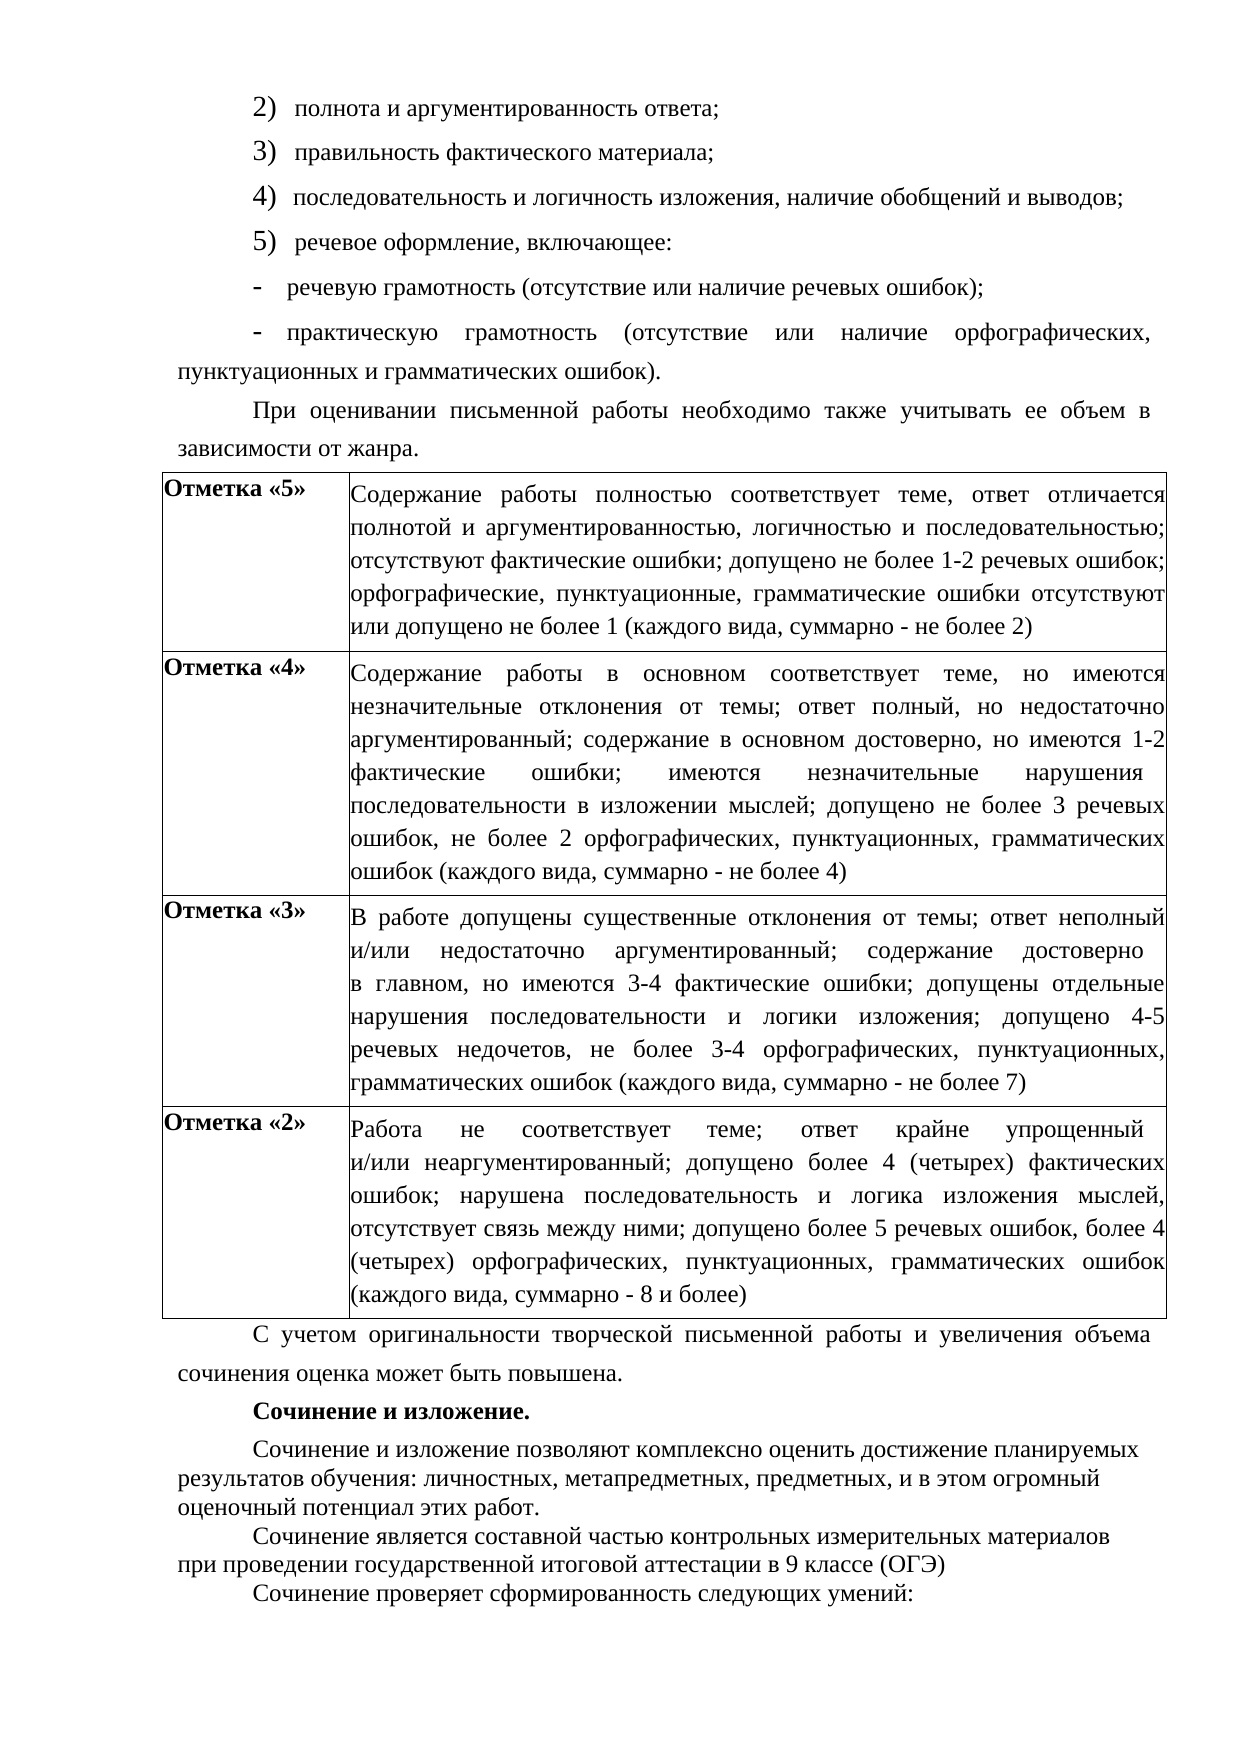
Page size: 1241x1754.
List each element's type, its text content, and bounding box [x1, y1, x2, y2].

table_header Содержание работы полностью соответствует теме, ответ отличается полнотой и аргументированностью, логичностью и последовательностью; отсутствуют фактические ошибки; допущено не более 1-2 речевых ошибок; орфографические, пунктуационные, грамматические ошибки отсутствуют или допущено не более 1 (каждого вида, суммарно - не более 2) [350, 473, 1166, 651]
list правильность фактического материала; [177, 133, 1152, 167]
text Сочинение является составной частью контрольных измерительных материалов при проведении государственной итоговой аттестации в 9 классе (ОГЭ) [177, 1521, 1152, 1578]
table_cell Работа не соответствует теме; ответ крайне упрощенный и/или неаргументированный; допущено более 4 (четырех) фактических ошибок; нарушена последовательность и логика изложения мыслей, отсутствует связь между ними; допущено более 5 речевых ошибок, более 4 (четырех) орфографических, пунктуационных, грамматических ошибок (каждого вида, суммарно - 8 и более) [350, 1107, 1166, 1318]
text Сочинение и изложение. [177, 1396, 1152, 1425]
list речевую грамотность (отсутствие или наличие речевых ошибок); [177, 268, 1152, 302]
text При оценивании письменной работы необходимо также учитывать ее объем в зависимости от жанра. [177, 395, 1152, 462]
table_cell В работе допущены существенные отклонения от темы; ответ неполный и/или недостаточно аргументированный; содержание достоверно в главном, но имеются 3-4 фактические ошибки; допущены отдельные нарушения последовательности и логики изложения; допущено 4-5 речевых недочетов, не более 3-4 орфографических, пунктуационных, грамматических ошибок (каждого вида, суммарно - не более 7) [350, 896, 1166, 1106]
list последовательность и логичность изложения, наличие обобщений и выводов; [177, 178, 1152, 212]
list полнота и аргументированность ответа; [177, 89, 1152, 122]
text Сочинение проверяет сформированность следующих умений: [177, 1578, 1152, 1607]
list практическую грамотность (отсутствие или наличие орфографических, пунктуационных и грамматических ошибок). [177, 313, 1152, 385]
table_header Отметка «5» [163, 473, 349, 651]
text С учетом оригинальности творческой письменной работы и увеличения объема сочинения оценка может быть повышена. [177, 1319, 1152, 1386]
table_cell Отметка «3» [163, 896, 349, 1106]
table_cell Содержание работы в основном соответствует теме, но имеются незначительные отклонения от темы; ответ полный, но недостаточно аргументированный; содержание в основном достоверно, но имеются 1-2 фактические ошибки; имеются незначительные нарушения последовательности в изложении мыслей; допущено не более 3 речевых ошибок, не более 2 орфографических, пунктуационных, грамматических ошибок (каждого вида, суммарно - не более 4) [350, 652, 1166, 894]
list речевое оформление, включающее: [177, 223, 1152, 257]
table_cell Отметка «4» [163, 652, 349, 894]
text Сочинение и изложение позволяют комплексно оценить достижение планируемых результатов обучения: личностных, метапредметных, предметных, и в этом огромный оценочный потенциал этих работ. [177, 1434, 1152, 1521]
table_cell Отметка «2» [163, 1107, 349, 1318]
